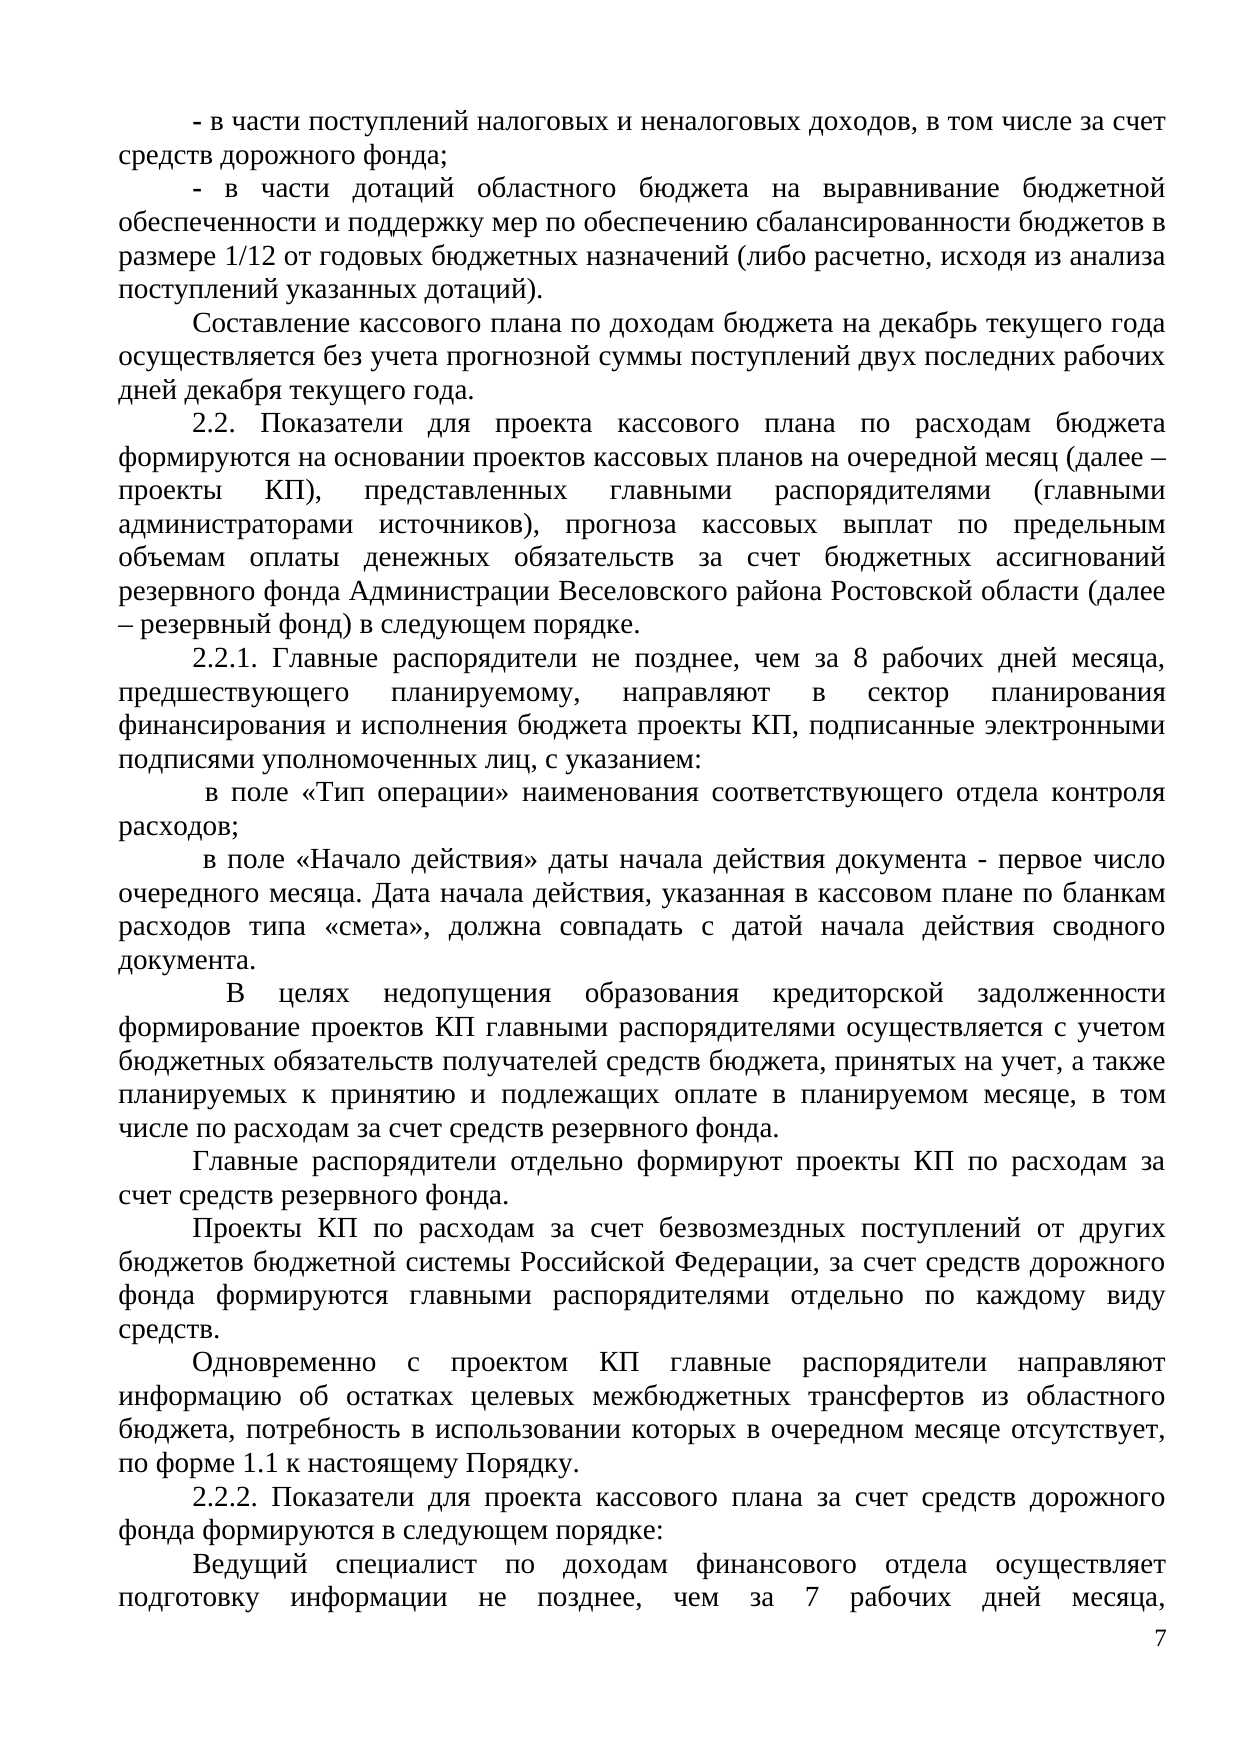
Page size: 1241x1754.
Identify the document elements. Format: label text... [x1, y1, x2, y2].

text Проекты КП по расходам за счет безвозмездных поступлений от других бюджетов бюджетной системы Российской Федерации, за счет средств дорожного фонда формируются главными распорядителями отдельно по каждому виду средств. [118, 1210, 1167, 1344]
text в поле «Тип операции» наименования соответствующего отдела контроля расходов; [118, 774, 1167, 841]
text 2.2.1. Главные распорядители не позднее, чем за 8 рабочих дней месяца, предшествующего планируемому, направляют в сектор планирования финансирования и исполнения бюджета проекты КП, подписанные электронными подписями уполномоченных лиц, с указанием: [118, 640, 1167, 774]
text - в части дотаций областного бюджета на выравнивание бюджетной обеспеченности и поддержку мер по обеспечению сбалансированности бюджетов в размере 1/12 от годовых бюджетных назначений (либо расчетно, исходя из анализа поступлений указанных дотаций). [118, 171, 1167, 305]
text Одновременно с проектом КП главные распорядители направляют информацию об остатках целевых межбюджетных трансфертов из областного бюджета, потребность в использовании которых в очередном месяце отсутствует, по форме 1.1 к настоящему Порядку. [118, 1344, 1167, 1479]
text в поле «Начало действия» даты начала действия документа - первое число очередного месяца. Дата начала действия, указанная в кассовом плане по бланкам расходов типа «смета», должна совпадать с датой начала действия сводного документа. [118, 841, 1167, 976]
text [118, 1546, 1167, 1613]
text Главные распорядители отдельно формируют проекты КП по расходам за счет средств резервного фонда. [118, 1143, 1167, 1210]
text В целях недопущения образования кредиторской задолженности формирование проектов КП главными распорядителями осуществляется с учетом бюджетных обязательств получателей средств бюджета, принятых на учет, а также планируемых к принятию и подлежащих оплате в планируемом месяце, в том числе по расходам за счет средств резервного фонда. [118, 976, 1167, 1143]
text Составление кассового плана по доходам бюджета на декабрь текущего года осуществляется без учета прогнозной суммы поступлений двух последних рабочих дней декабря текущего года. [118, 305, 1167, 405]
text 2.2.2. Показатели для проекта кассового плана за счет средств дорожного фонда формируются в следующем порядке: [118, 1479, 1167, 1546]
text - в части поступлений налоговых и неналоговых доходов, в том числе за счет средств дорожного фонда; [118, 103, 1167, 171]
text 2.2. Показатели для проекта кассового плана по расходам бюджета формируются на основании проектов кассовых планов на очередной месяц (далее – проекты КП), представленных главными распорядителями (главными администраторами источников), прогноза кассовых выплат по предельным объемам оплаты денежных обязательств за счет бюджетных ассигнований резервного фонда Администрации Веселовского района Ростовской области (далее – резервный фонд) в следующем порядке. [118, 405, 1167, 640]
